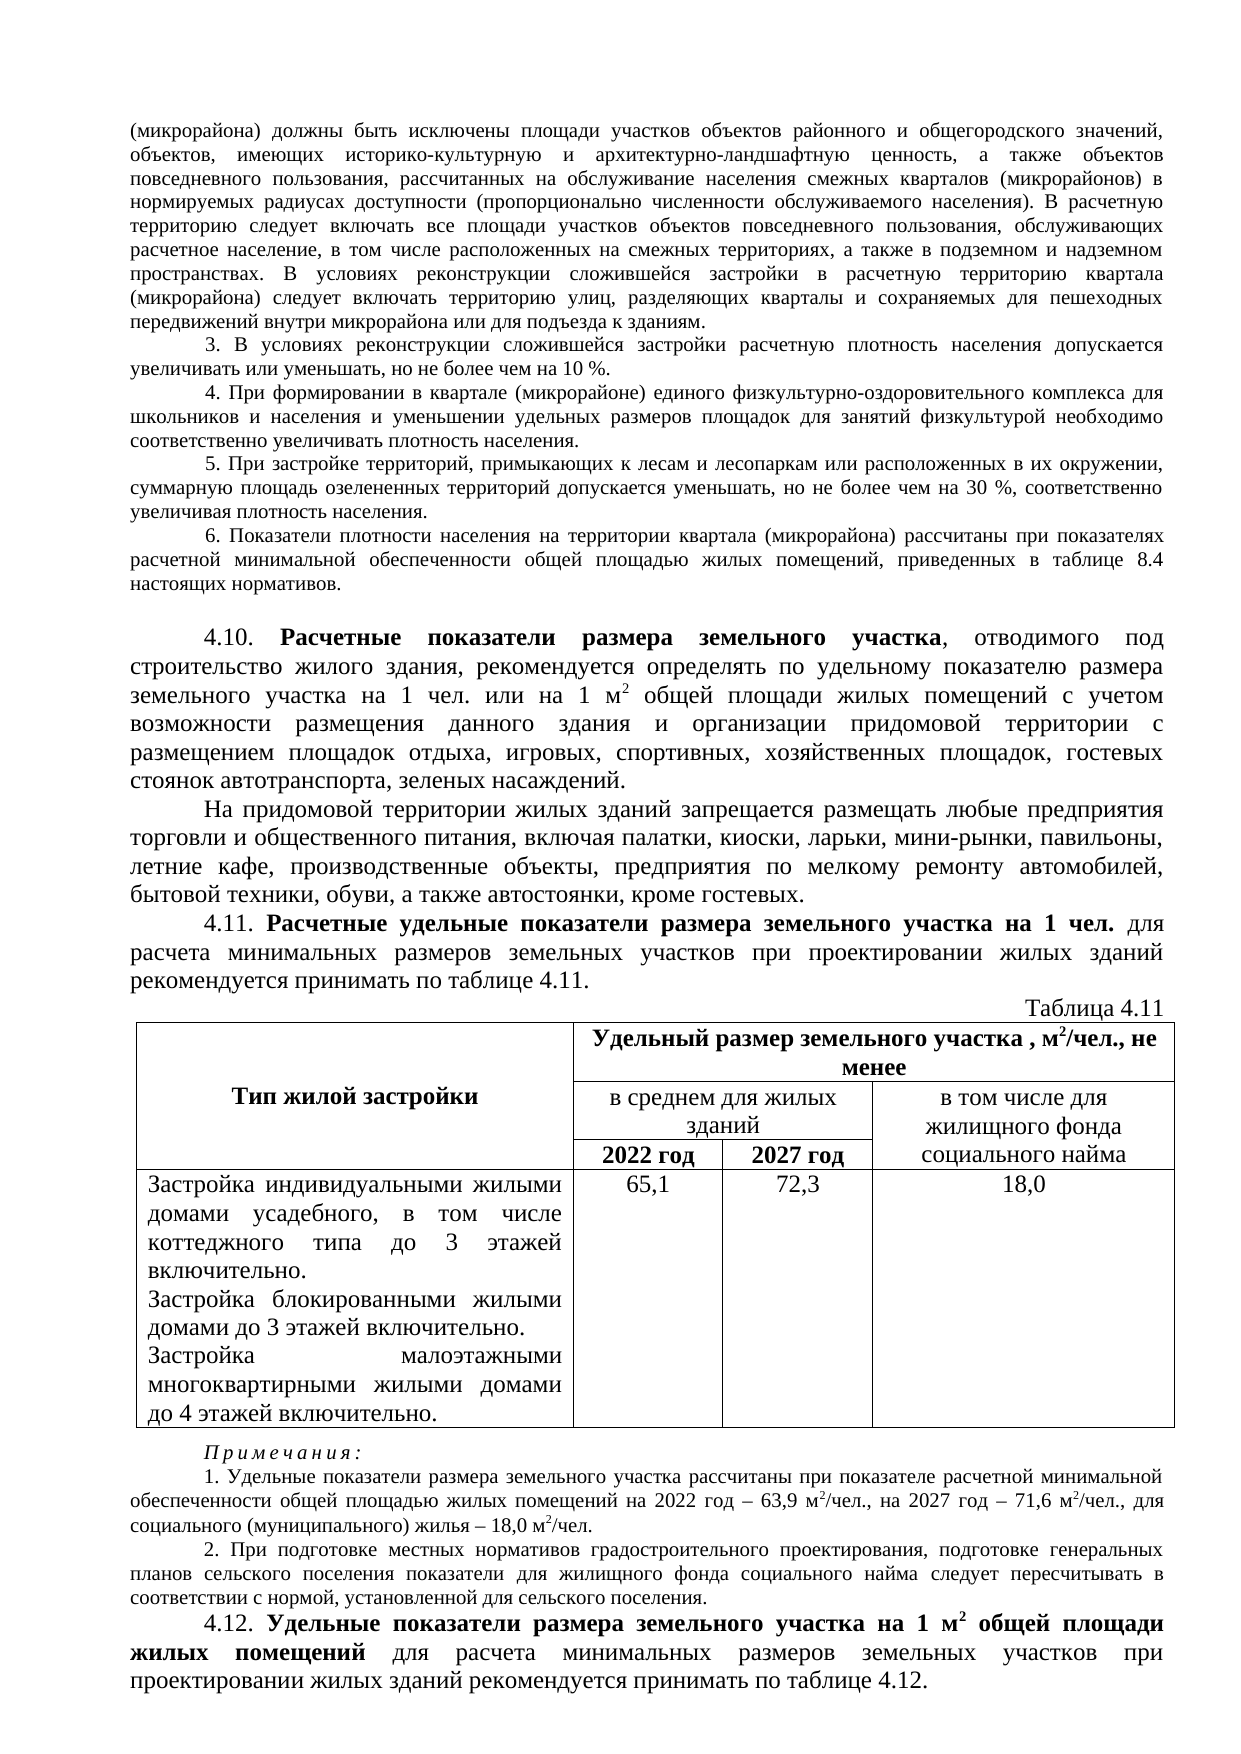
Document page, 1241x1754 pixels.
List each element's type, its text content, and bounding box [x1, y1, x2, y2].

table_header Тип жилой застройки [137, 1023, 573, 1169]
table_cell в среднем для жилых зданий [574, 1082, 872, 1139]
table_cell 2022 год [574, 1140, 722, 1169]
text 4.12. Удельные показатели размера земельного участка на 1 м2 общей площади жилых помещений для расчета минимальных размеров земельных участков при проектировании жилых зданий рекомендуется принимать по таблице 4.12. [130, 1609, 1164, 1694]
table_cell 65,1 [574, 1170, 722, 1427]
table_cell в том числе для жилищного фонда социального найма [873, 1082, 1174, 1169]
text 5. При застройке территорий, примыкающих к лесам и лесопаркам или расположенных в их окружении, суммарную площадь озелененных территорий допускается уменьшать, но не более чем на 30 %, соответственно увеличивая плотность населения. [130, 452, 1164, 523]
text 3. В условиях реконструкции сложившейся застройки расчетную плотность населения допускается увеличивать или уменьшать, но не более чем на 10 %. [130, 333, 1164, 380]
table_cell 72,3 [723, 1170, 872, 1427]
table_cell Застройка индивидуальными жилыми домами усадебного, в том числе коттеджного типа до 3 этажей включительно. Застройка блокированными жилыми домами до 3 этажей включительно. Застройка малоэтажными многоквартирными жилыми домами до 4 этажей включительно. [137, 1170, 573, 1427]
text На придомовой территории жилых зданий запрещается размещать любые предприятия торговли и общественного питания, включая палатки, киоски, ларьки, мини-рынки, павильоны, летние кафе, производственные объекты, предприятия по мелкому ремонту автомобилей, бытовой техники, обуви, а также автостоянки, кроме гостевых. [130, 794, 1164, 908]
text 4.10. Расчетные показатели размера земельного участка, отводимого под строительство жилого здания, рекомендуется определять по удельному показателю размера земельного участка на 1 чел. или на 1 м2 общей площади жилых помещений с учетом возможности размещения данного здания и организации придомовой территории с размещением площадок отдыха, игровых, спортивных, хозяйственных площадок, гостевых стоянок автотранспорта, зеленых насаждений. [130, 623, 1164, 794]
text 6. Показатели плотности населения на территории квартала (микрорайона) рассчитаны при показателях расчетной минимальной обеспеченности общей площадью жилых помещений, приведенных в таблице 8.4 настоящих нормативов. [130, 523, 1164, 595]
table_cell 18,0 [873, 1170, 1174, 1427]
table_header Удельный размер земельного участка , м2/чел., не менее [574, 1023, 1174, 1081]
text 4.11. Расчетные удельные показатели размера земельного участка на 1 чел. для расчета минимальных размеров земельных участков при проектировании жилых зданий рекомендуется принимать по таблице 4.11. [130, 908, 1164, 994]
text 1. Удельные показатели размера земельного участка рассчитаны при показателе расчетной минимальной обеспеченности общей площадью жилых помещений на 2022 год – 63,9 м2/чел., на 2027 год – 71,6 м2/чел., для социального (муниципального) жилья – 18,0 м2/чел. [130, 1464, 1164, 1537]
table_cell 2027 год [723, 1140, 872, 1169]
text Примечания: [130, 1440, 1164, 1464]
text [130, 118, 1164, 333]
text 2. При подготовке местных нормативов градостроительного проектирования, подготовке генеральных планов сельского поселения показатели для жилищного фонда социального найма следует пересчитывать в соответствии с нормой, установленной для сельского поселения. [130, 1537, 1164, 1609]
text 4. При формировании в квартале (микрорайоне) единого физкультурно-оздоровительного комплекса для школьников и населения и уменьшении удельных размеров площадок для занятий физкультурой необходимо соответственно увеличивать плотность населения. [130, 380, 1164, 452]
text Таблица 4.11 [130, 994, 1164, 1022]
